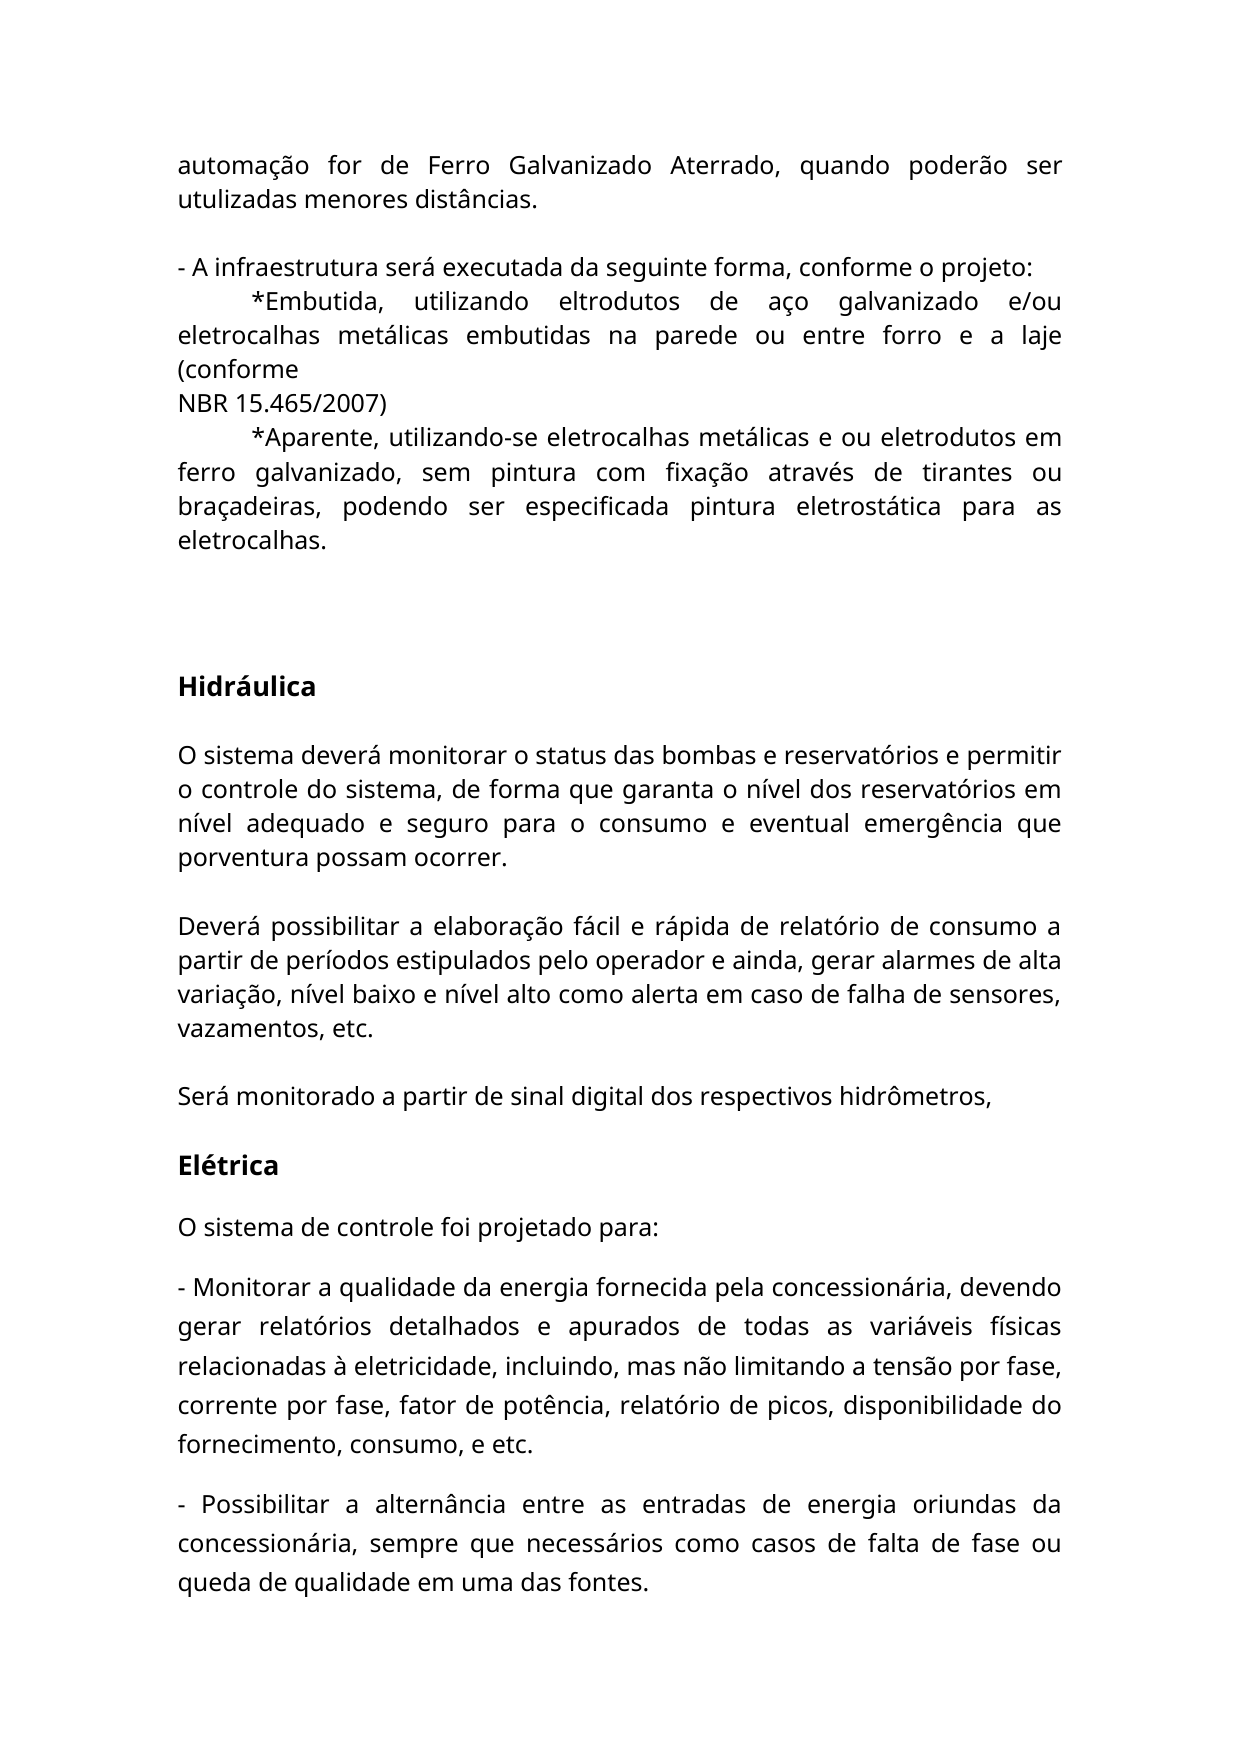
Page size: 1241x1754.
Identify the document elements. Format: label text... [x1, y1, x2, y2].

text Elétrica [177, 1147, 1063, 1183]
text O sistema deverá monitorar o status das bombas e reservatórios e permitir o controle do sistema, de forma que garanta o nível dos reservatórios em nível adequado e seguro para o consumo e eventual emergência que porventura possam ocorrer. [177, 738, 1063, 874]
text Deverá possibilitar a elaboração fácil e rápida de relatório de consumo a partir de períodos estipulados pelo operador e ainda, gerar alarmes de alta variação, nível baixo e nível alto como alerta em caso de falha de sensores, vazamentos, etc. [177, 908, 1063, 1044]
text Hidráulica [177, 667, 1063, 704]
text NBR 15.465/2007) [177, 386, 1063, 420]
text - A infraestrutura será executada da seguinte forma, conforme o projeto: [177, 250, 1063, 284]
text *Embutida, utilizando eltrodutos de aço galvanizado e/ou eletrocalhas metálicas embutidas na parede ou entre forro e a laje (conforme [177, 284, 1063, 386]
text - Possibilitar a alternância entre as entradas de energia oriundas da concessionária, sempre que necessários como casos de falta de fase ou queda de qualidade em uma das fontes. [177, 1487, 1063, 1599]
text Será monitorado a partir de sinal digital dos respectivos hidrômetros, [177, 1078, 1063, 1113]
text O sistema de controle foi projetado para: [177, 1210, 1063, 1244]
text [177, 148, 1063, 216]
text *Aparente, utilizando-se eletrocalhas metálicas e ou eletrodutos em ferro galvanizado, sem pintura com fixação através de tirantes ou braçadeiras, podendo ser especificada pintura eletrostática para as eletrocalhas. [177, 420, 1063, 556]
text - Monitorar a qualidade da energia fornecida pela concessionária, devendo gerar relatórios detalhados e apurados de todas as variáveis físicas relacionadas à eletricidade, incluindo, mas não limitando a tensão por fase, corrente por fase, fator de potência, relatório de picos, disponibilidade do fornecimento, consumo, e etc. [177, 1270, 1063, 1461]
